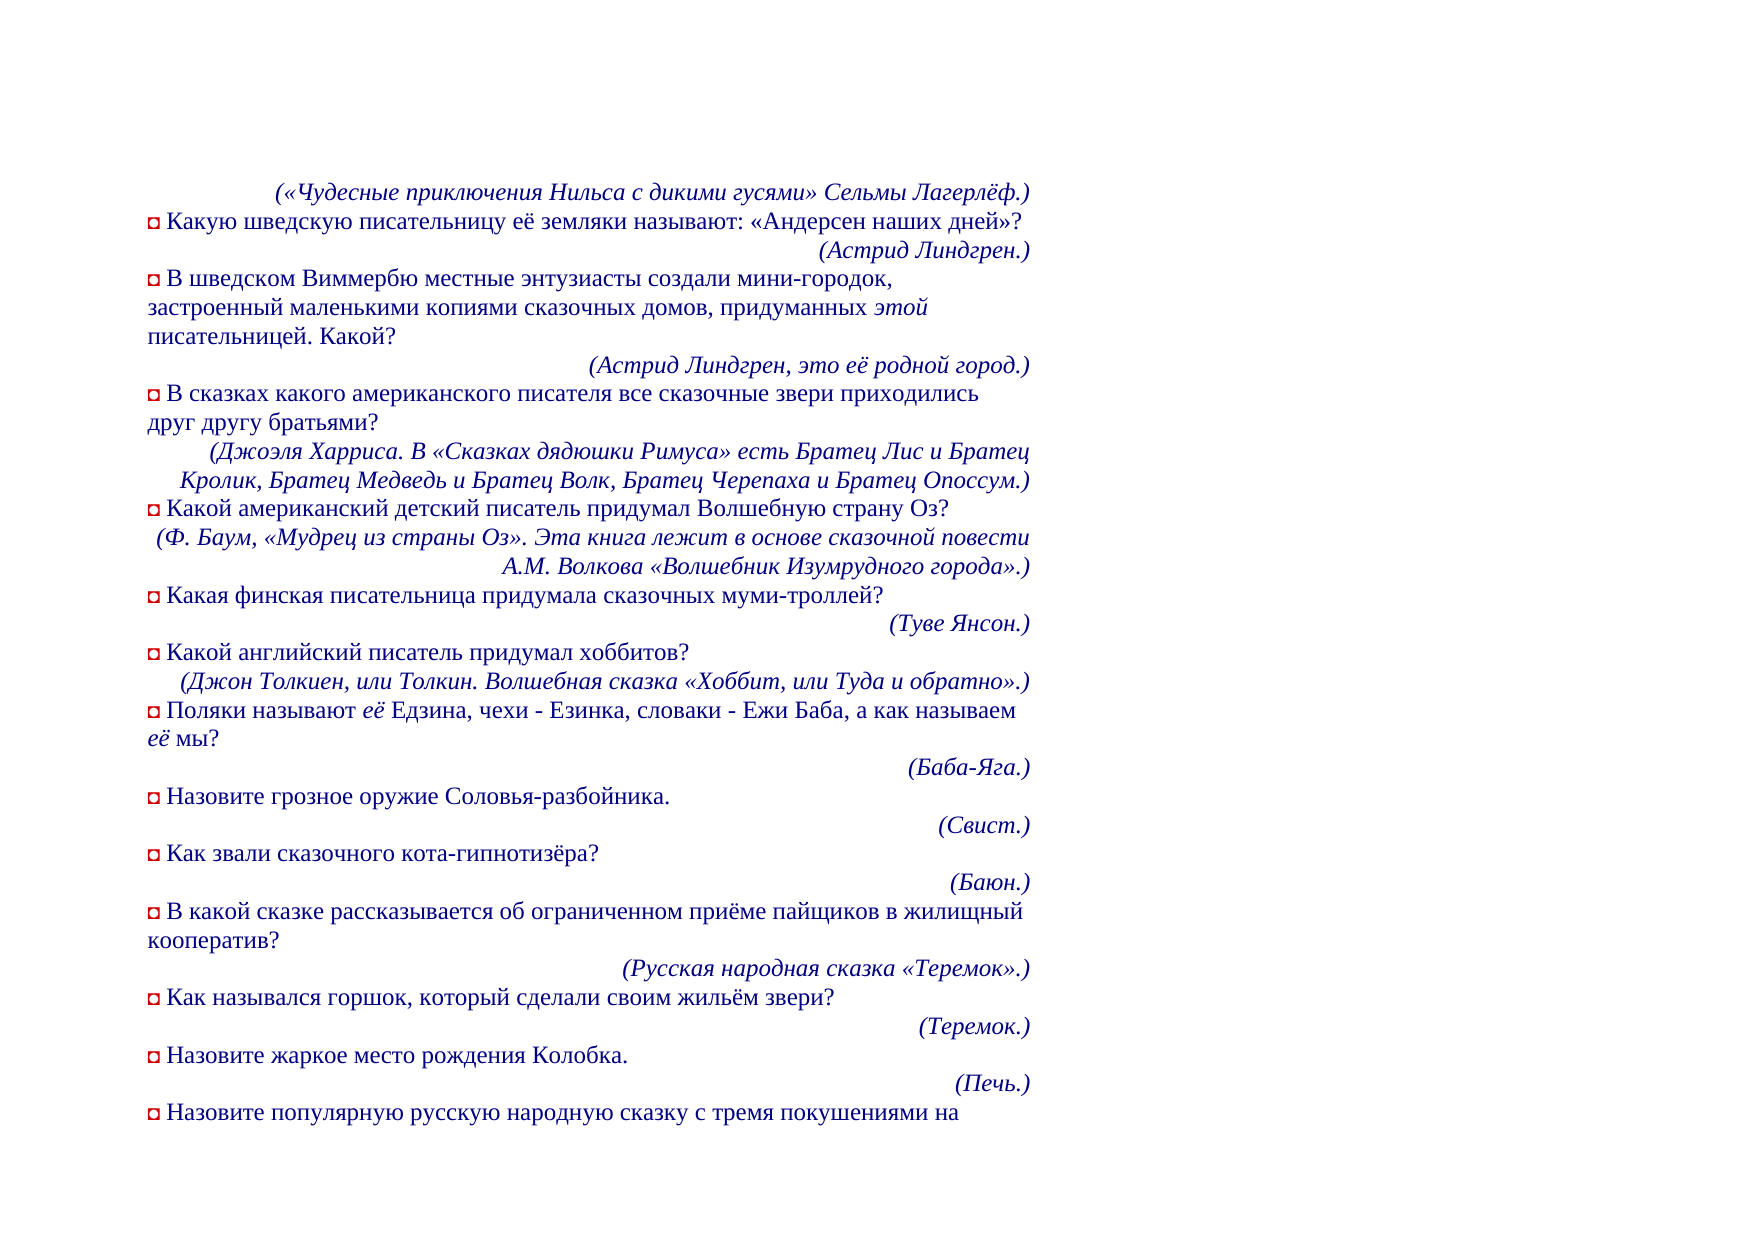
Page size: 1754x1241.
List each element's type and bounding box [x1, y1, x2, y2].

table_header [118, 177, 1059, 1126]
